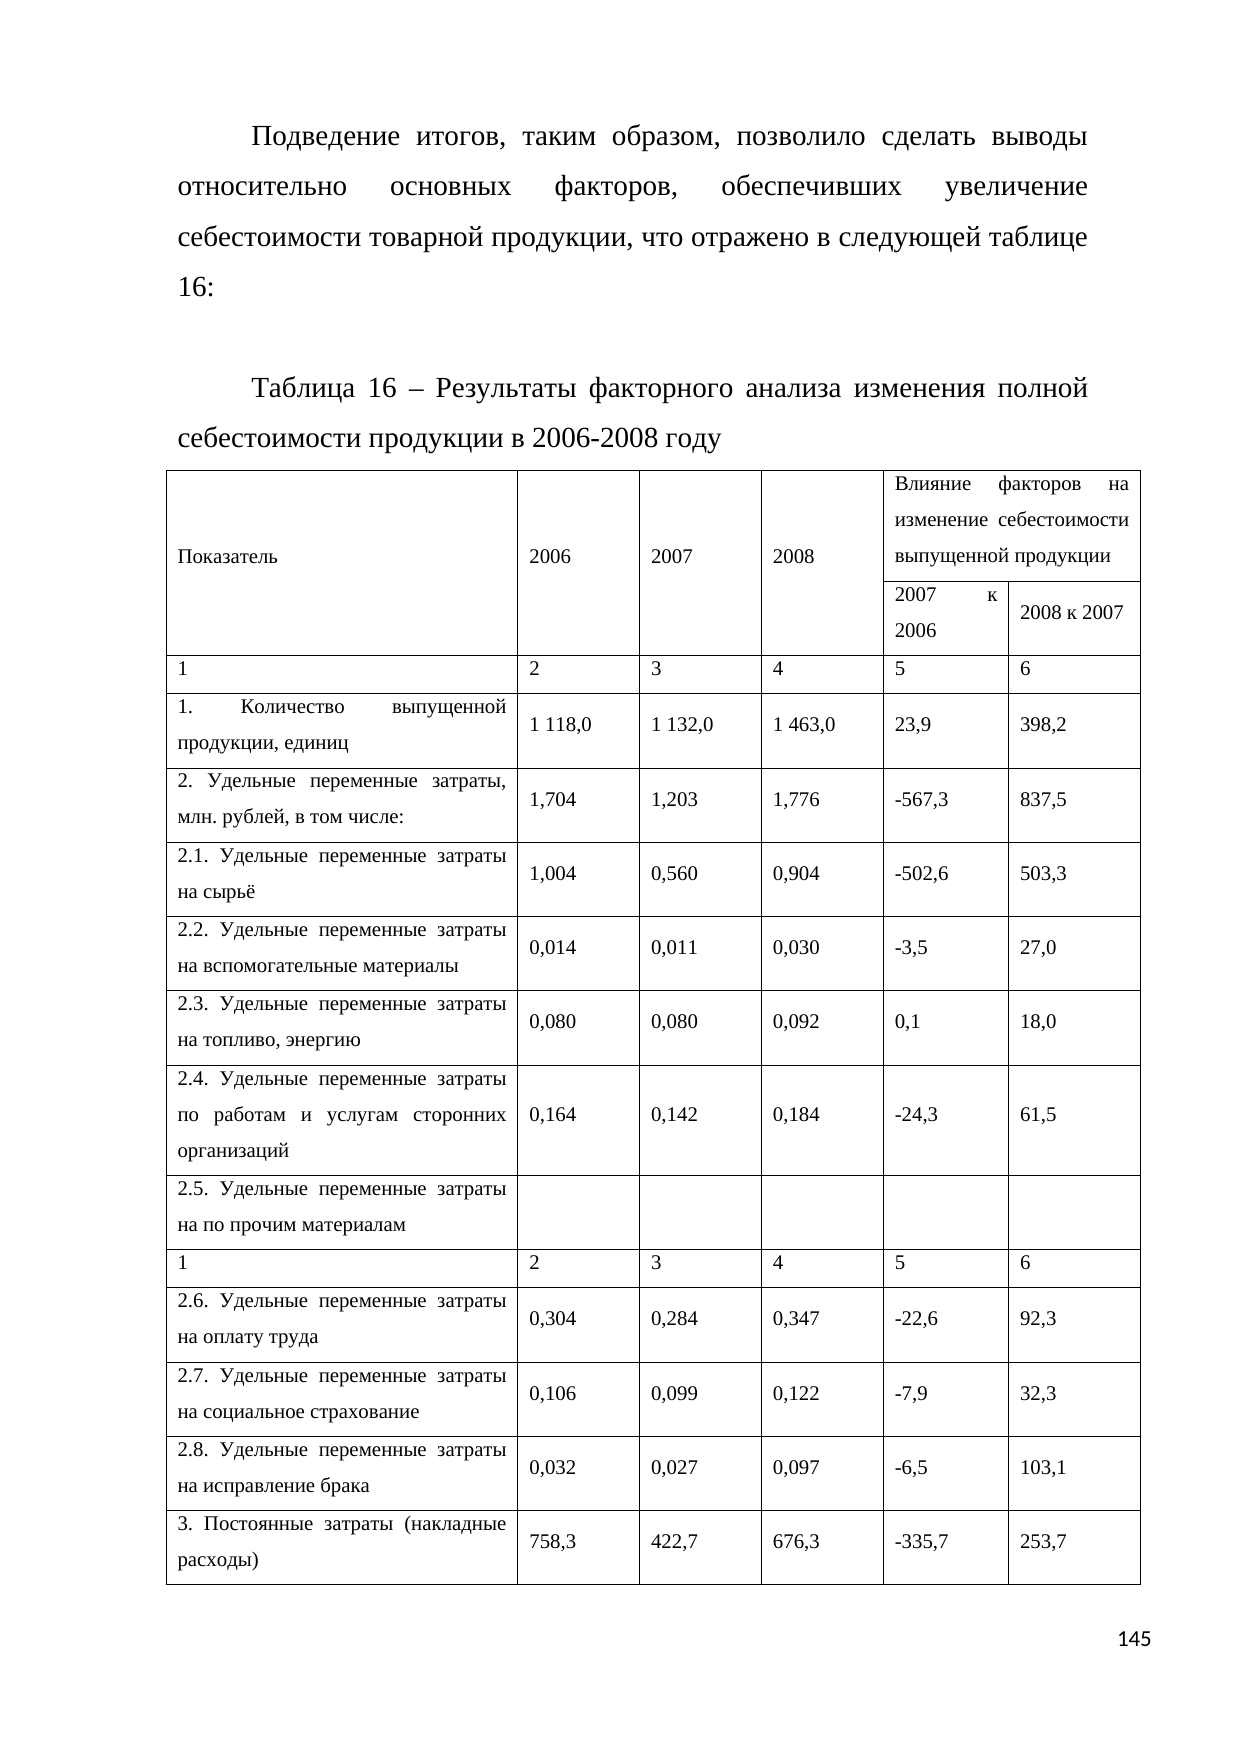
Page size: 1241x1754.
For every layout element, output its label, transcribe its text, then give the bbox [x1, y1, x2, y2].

table_cell 18,0 [1009, 991, 1140, 1064]
table_cell 2. Удельные переменные затраты, млн. рублей, в том числе: [167, 769, 517, 842]
table_cell 422,7 [640, 1511, 761, 1584]
table_cell 676,3 [762, 1511, 883, 1584]
table_header 2007 [640, 471, 761, 655]
table_cell 0,284 [640, 1288, 761, 1362]
table_cell 2.8. Удельные переменные затраты на исправление брака [167, 1437, 517, 1510]
table_cell 0,080 [518, 991, 639, 1064]
table_cell 0,142 [640, 1066, 761, 1175]
table_cell 1 118,0 [518, 694, 639, 767]
table_cell 1. Количество выпущенной продукции, единиц [167, 694, 517, 767]
table_cell 0,030 [762, 917, 883, 990]
table_cell 61,5 [1009, 1066, 1140, 1175]
table_cell 2.5. Удельные переменные затраты на по прочим материалам [167, 1176, 517, 1249]
table_cell 1,776 [762, 769, 883, 842]
table_cell 2 [518, 1250, 639, 1287]
table_cell 5 [884, 656, 1008, 693]
table_cell -24,3 [884, 1066, 1008, 1175]
table_header 2008 [762, 471, 883, 655]
table_cell 0,1 [884, 991, 1008, 1064]
table_cell -502,6 [884, 843, 1008, 916]
table_cell 0,184 [762, 1066, 883, 1175]
table_cell [884, 1176, 1008, 1249]
table_cell -3,5 [884, 917, 1008, 990]
table_cell 3 [640, 1250, 761, 1287]
table_cell 503,3 [1009, 843, 1140, 916]
table_cell 2.4. Удельные переменные затраты по работам и услугам сторонних организаций [167, 1066, 517, 1175]
table_cell 3 [640, 656, 761, 693]
table_cell 2.2. Удельные переменные затраты на вспомогательные материалы [167, 917, 517, 990]
table_cell 398,2 [1009, 694, 1140, 767]
table_header 2006 [518, 471, 639, 655]
text Подведение итогов, таким образом, позволило сделать выводы относительно основных факторов, обеспечивших увеличение себестоимости товарной продукции, что отражено в следующей таблице 16: [177, 118, 1088, 303]
table_cell 2.1. Удельные переменные затраты на сырьё [167, 843, 517, 916]
table_cell 1 132,0 [640, 694, 761, 767]
table_cell 103,1 [1009, 1437, 1140, 1510]
table_cell 0,904 [762, 843, 883, 916]
table_cell [640, 1176, 761, 1249]
table_cell -6,5 [884, 1437, 1008, 1510]
table_cell 2.3. Удельные переменные затраты на топливо, энергию [167, 991, 517, 1064]
table_cell -7,9 [884, 1363, 1008, 1436]
table_cell 0,092 [762, 991, 883, 1064]
table_cell 0,097 [762, 1437, 883, 1510]
table_cell 2 [518, 656, 639, 693]
table_cell -22,6 [884, 1288, 1008, 1362]
table_cell 1,203 [640, 769, 761, 842]
table_cell 0,560 [640, 843, 761, 916]
table_cell 92,3 [1009, 1288, 1140, 1362]
table_cell -567,3 [884, 769, 1008, 842]
table_cell 1,704 [518, 769, 639, 842]
table_cell 0,032 [518, 1437, 639, 1510]
table_header Влияние факторов на изменение себестоимости выпущенной продукции [884, 471, 1140, 581]
text Таблица 16 – Результаты факторного анализа изменения полной себестоимости продукции в 2006-2008 году [177, 370, 1088, 453]
table_cell 1,004 [518, 843, 639, 916]
table_cell 0,347 [762, 1288, 883, 1362]
table_cell [518, 1176, 639, 1249]
table_cell 3. Постоянные затраты (накладные расходы) [167, 1511, 517, 1584]
table_cell 32,3 [1009, 1363, 1140, 1436]
table_cell 0,304 [518, 1288, 639, 1362]
table_cell 2007 к 2006 [884, 582, 1008, 655]
table_cell [762, 1176, 883, 1249]
table_cell 2.7. Удельные переменные затраты на социальное страхование [167, 1363, 517, 1436]
table_cell 2.6. Удельные переменные затраты на оплату труда [167, 1288, 517, 1362]
table_cell 1 [167, 1250, 517, 1287]
table_cell 0,122 [762, 1363, 883, 1436]
table_cell 758,3 [518, 1511, 639, 1584]
table_cell 1 463,0 [762, 694, 883, 767]
table_header Показатель [167, 471, 517, 655]
table_cell [1009, 1176, 1140, 1249]
table_cell 1 [167, 656, 517, 693]
table_cell 253,7 [1009, 1511, 1140, 1584]
table_cell 2008 к 2007 [1009, 582, 1140, 655]
table_cell 0,011 [640, 917, 761, 990]
table_cell 4 [762, 1250, 883, 1287]
table_cell 0,080 [640, 991, 761, 1064]
table_cell 0,027 [640, 1437, 761, 1510]
table_cell 0,014 [518, 917, 639, 990]
table_cell 6 [1009, 1250, 1140, 1287]
table_cell 27,0 [1009, 917, 1140, 990]
table_cell -335,7 [884, 1511, 1008, 1584]
table_cell 4 [762, 656, 883, 693]
table_cell 0,106 [518, 1363, 639, 1436]
table_cell 6 [1009, 656, 1140, 693]
table_cell 23,9 [884, 694, 1008, 767]
table_cell 0,164 [518, 1066, 639, 1175]
table_cell 837,5 [1009, 769, 1140, 842]
table_cell 0,099 [640, 1363, 761, 1436]
table_cell 5 [884, 1250, 1008, 1287]
